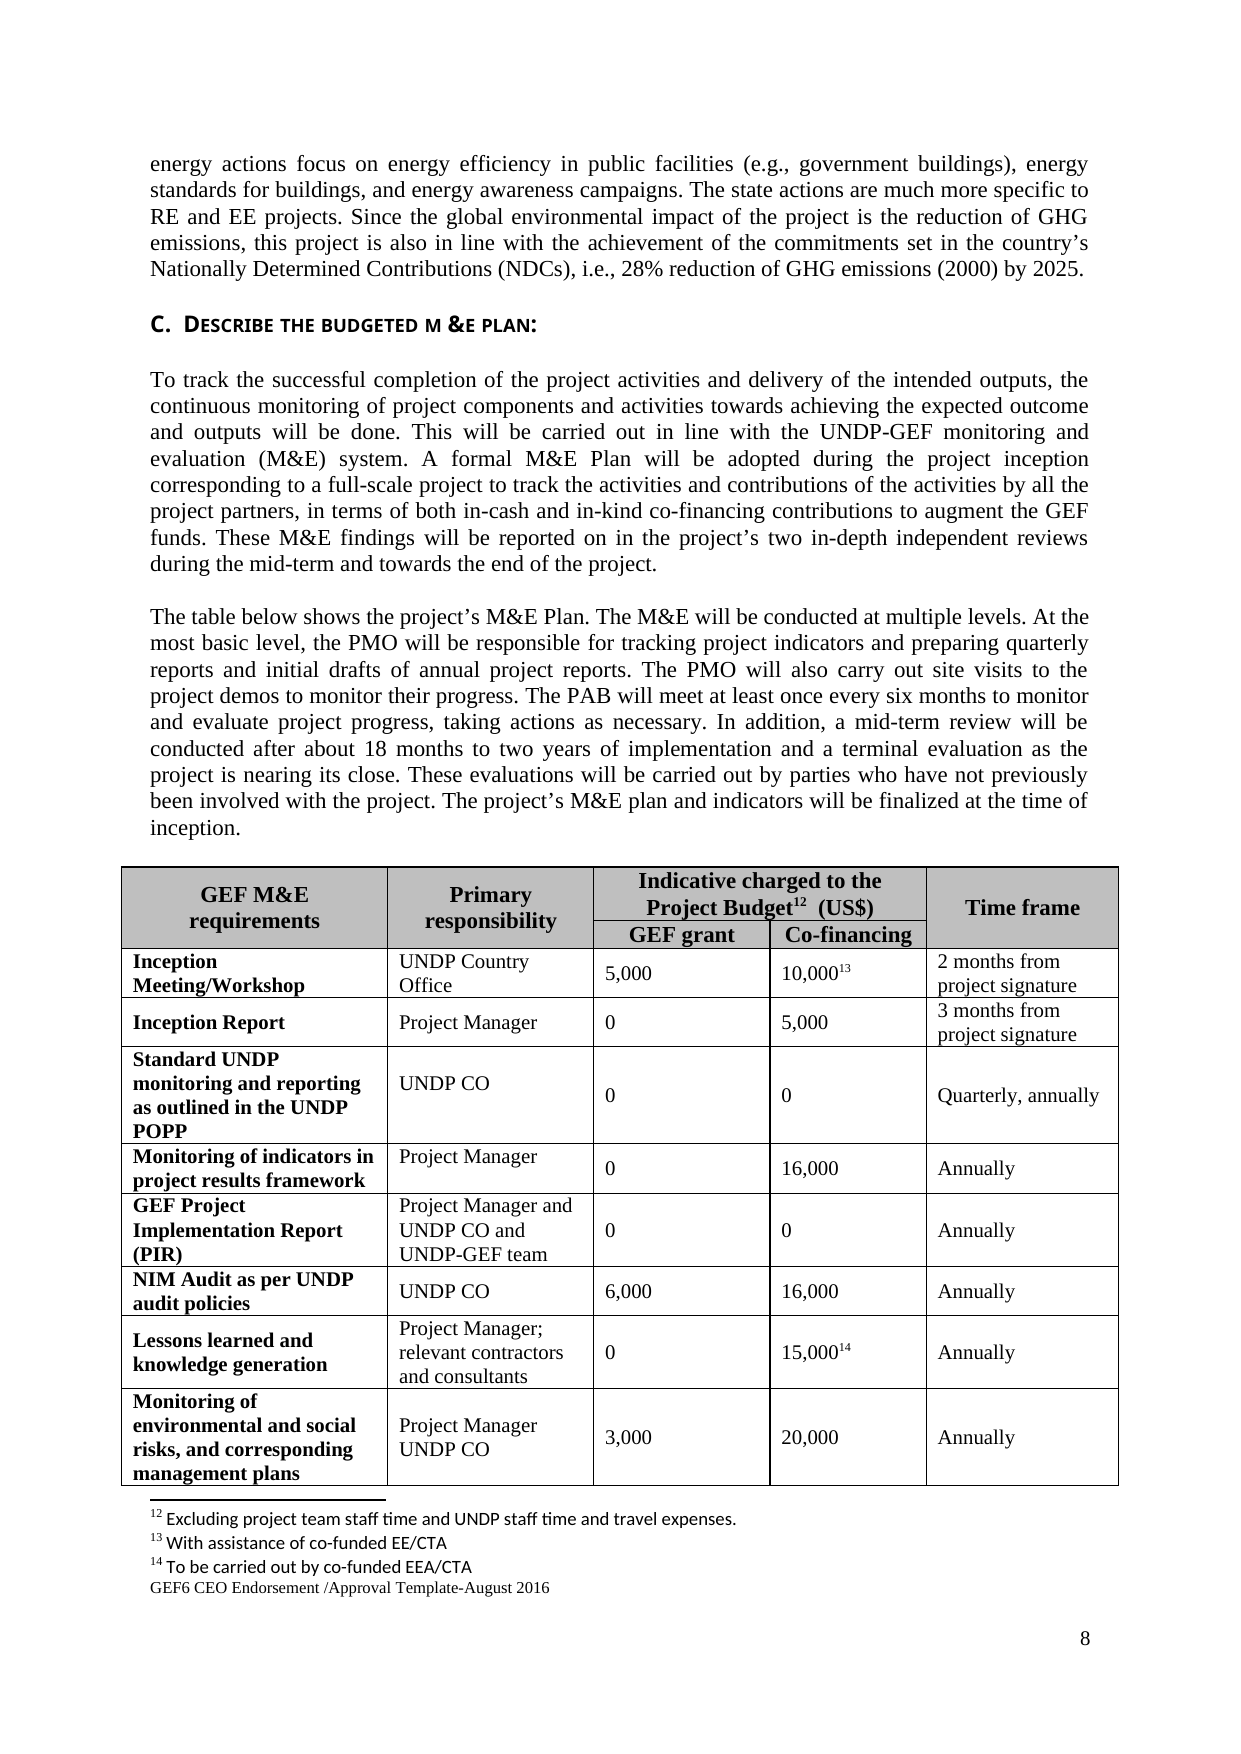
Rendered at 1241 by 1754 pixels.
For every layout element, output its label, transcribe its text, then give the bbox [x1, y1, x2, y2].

table_cell Lessons learned and knowledge generation [122, 1316, 387, 1388]
table_cell 0 [594, 1316, 769, 1388]
table_cell 0 [771, 1047, 926, 1143]
table_cell 5,000 [771, 998, 926, 1046]
table_cell Monitoring of indicators in project results framework [122, 1144, 387, 1192]
text C. Describe the budgeted m &e plan: [150, 308, 1090, 339]
table_cell 6,000 [594, 1267, 769, 1315]
table_cell UNDP CO [388, 1267, 593, 1315]
table_header Primary responsibility [388, 868, 593, 948]
table_cell 3 months from project signature [927, 998, 1118, 1046]
table_cell GEF Project Implementation Report (PIR) [122, 1194, 387, 1266]
table_cell 0 [594, 1144, 769, 1192]
table_cell 16,000 [771, 1267, 926, 1315]
table_cell Annually [927, 1194, 1118, 1266]
table_header GEF M&E requirements [122, 868, 387, 948]
text The table below shows the project’s M&E Plan. The M&E will be conducted at multiple levels. At the most basic level, the PMO will be responsible for tracking project indicators and preparing quarterly reports and initial drafts of annual project reports. The PMO will also carry out site visits to the project demos to monitor their progress. The PAB will meet at least once every six months to monitor and evaluate project progress, taking actions as necessary. In addition, a mid-term review will be conducted after about 18 months to two years of implementation and a terminal evaluation as the project is nearing its close. These evaluations will be carried out by parties who have not previously been involved with the project. The project’s M&E plan and indicators will be finalized at the time of inception. [150, 603, 1090, 840]
table_cell Monitoring of environmental and social risks, and corresponding management plans [122, 1389, 387, 1485]
table_header Time frame [927, 868, 1118, 948]
table_cell 3,000 [594, 1389, 769, 1485]
table_cell Co-financing [771, 921, 926, 948]
text To track the successful completion of the project activities and delivery of the intended outputs, the continuous monitoring of project components and activities towards achieving the expected outcome and outputs will be done. This will be carried out in line with the UNDP-GEF monitoring and evaluation (M&E) system. A formal M&E Plan will be adopted during the project inception corresponding to a full-scale project to track the activities and contributions of the activities by all the project partners, in terms of both in-cash and in-kind co-financing contributions to augment the GEF funds. These M&E findings will be reported on in the project’s two in-depth independent reviews during the mid-term and towards the end of the project. [150, 366, 1090, 577]
table_cell NIM Audit as per UNDP audit policies [122, 1267, 387, 1315]
table_cell 5,000 [594, 949, 769, 997]
table_cell 15,000 [771, 1316, 926, 1388]
table_cell Project Manager [388, 998, 593, 1046]
table_cell Annually [927, 1316, 1118, 1388]
table_cell UNDP Country Office [388, 949, 593, 997]
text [150, 150, 1090, 282]
table_cell Project Manager UNDP CO [388, 1389, 593, 1485]
table_cell Annually [927, 1267, 1118, 1315]
table_cell 0 [594, 1194, 769, 1266]
table_cell Standard UNDP monitoring and reporting as outlined in the UNDP POPP [122, 1047, 387, 1143]
table_cell 0 [594, 998, 769, 1046]
table_cell 2 months from project signature [927, 949, 1118, 997]
table_cell GEF grant [594, 921, 769, 948]
table_cell 0 [594, 1047, 769, 1143]
table_cell 20,000 [771, 1389, 926, 1485]
table_cell Project Manager and UNDP CO and UNDP-GEF team [388, 1194, 593, 1266]
table_cell 0 [771, 1194, 926, 1266]
table_cell 16,000 [771, 1144, 926, 1192]
table_cell UNDP CO [388, 1047, 593, 1143]
table_cell Project Manager; relevant contractors and consultants [388, 1316, 593, 1388]
table_cell Annually [927, 1144, 1118, 1192]
table_cell Annually [927, 1389, 1118, 1485]
table_cell Project Manager [388, 1144, 593, 1192]
table_cell Quarterly, annually [927, 1047, 1118, 1143]
table_cell Inception Meeting/Workshop [122, 949, 387, 997]
table_cell Inception Report [122, 998, 387, 1046]
table_header Indicative charged to the Project Budget (US$) [594, 868, 926, 920]
table_cell 10,000 [771, 949, 926, 997]
